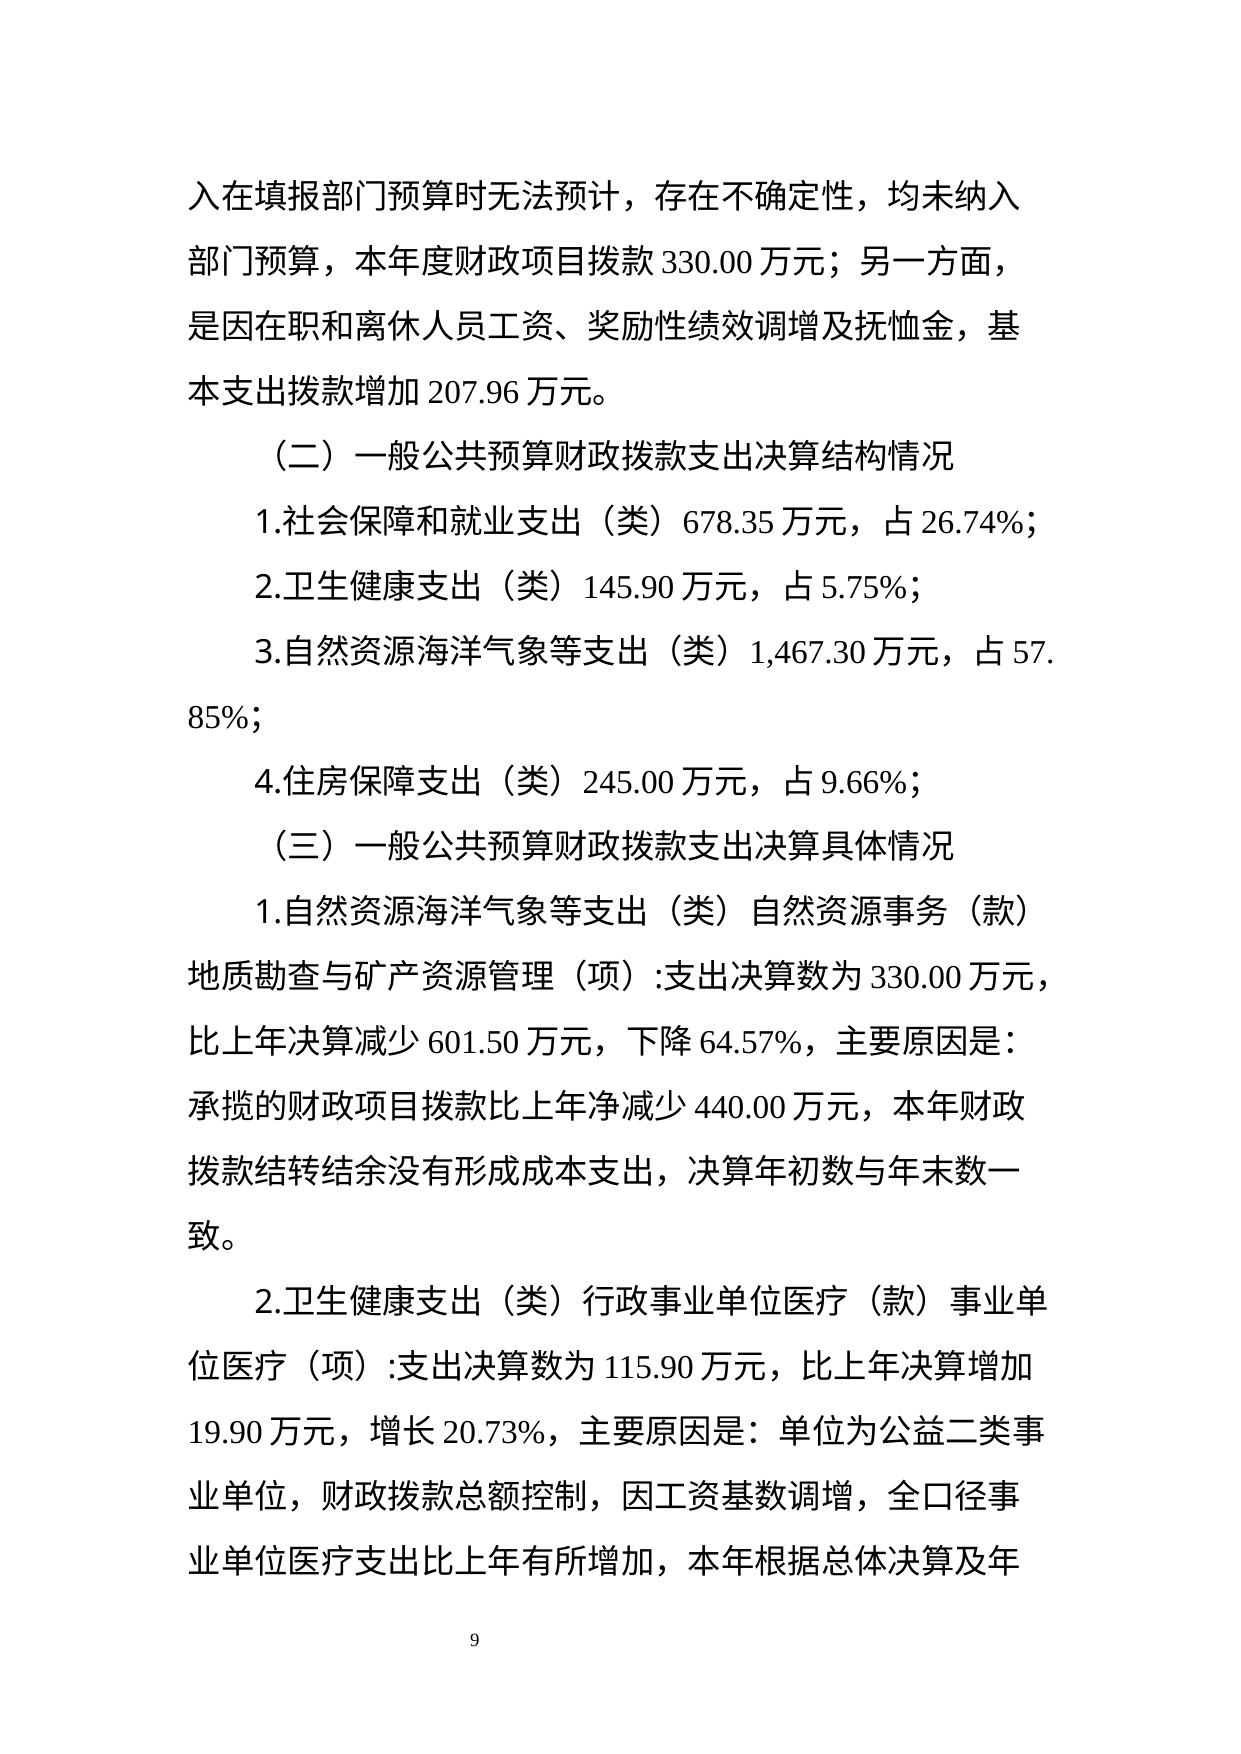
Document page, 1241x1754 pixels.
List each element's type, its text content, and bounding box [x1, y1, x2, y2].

text 1.自然资源海洋气象等支出（类）自然资源事务（款）地质勘查与矿产资源管理（项）:支出决算数为330.00万元，比上年决算减少601.50万元，下降64.57%，主要原因是：承揽的财政项目拨款比上年净减少440.00万元，本年财政拨款结转结余没有形成成本支出，决算年初数与年末数一致。 [187, 877, 1053, 1267]
text 3.自然资源海洋气象等支出（类）1,467.30万元，占57.85%； [187, 617, 1053, 747]
list 一般公共预算财政拨款支出决算结构情况 [187, 422, 1053, 487]
text 4.住房保障支出（类）245.00万元，占9.66%； [187, 747, 1053, 812]
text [187, 1267, 1053, 1592]
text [187, 162, 1053, 422]
text 2.卫生健康支出（类）145.90万元，占5.75%； [187, 552, 1053, 617]
text （三）一般公共预算财政拨款支出决算具体情况 [187, 812, 1053, 877]
text 1.社会保障和就业支出（类）678.35万元，占26.74%； [187, 487, 1053, 552]
